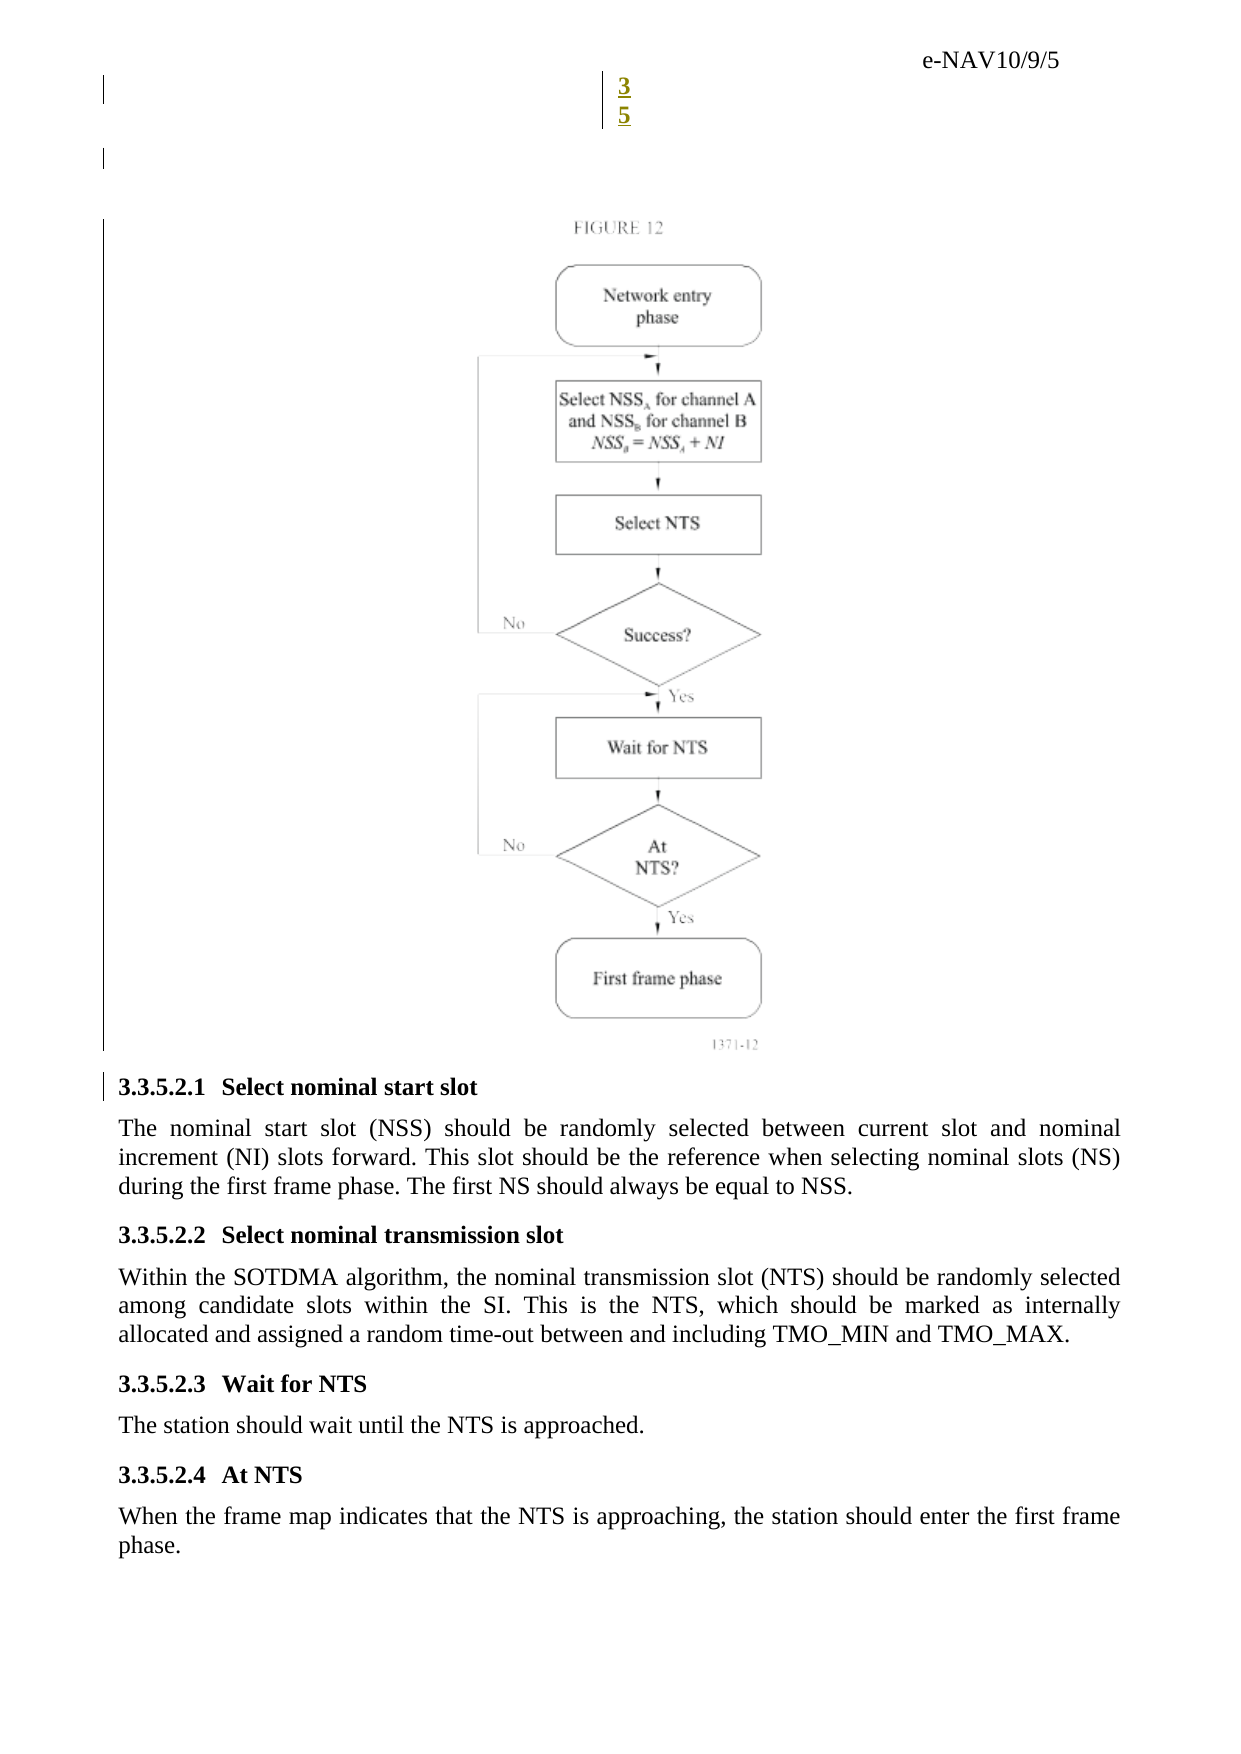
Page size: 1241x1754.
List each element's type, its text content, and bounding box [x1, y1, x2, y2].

subtitle 3.3.5.2.2 Select nominal transmission slot [118, 1221, 1122, 1249]
text The station should wait until the NTS is approached. [118, 1410, 1122, 1439]
subtitle 3.3.5.2.1 Select nominal start slot [118, 1072, 1122, 1101]
subtitle 3.3.5.2.4 At NTS [118, 1460, 1122, 1488]
subtitle 3.3.5.2.3 Wait for NTS [118, 1369, 1122, 1398]
text Within the SOTDMA algorithm, the nominal transmission slot (NTS) should be randomly selected among candidate slots within the SI. This is the NTS, which should be marked as internally allocated and assigned a random time-out between and including TMO_MIN and TMO_MAX. [118, 1262, 1122, 1348]
text The nominal start slot (NSS) should be randomly selected between current slot and nominal increment (NI) slots forward. This slot should be the reference when selecting nominal slots (NS) during the first frame phase. The first NS should always be equal to NSS. [118, 1113, 1122, 1200]
text When the frame map indicates that the NTS is approaching, the station should enter the first frame phase. [118, 1501, 1122, 1558]
